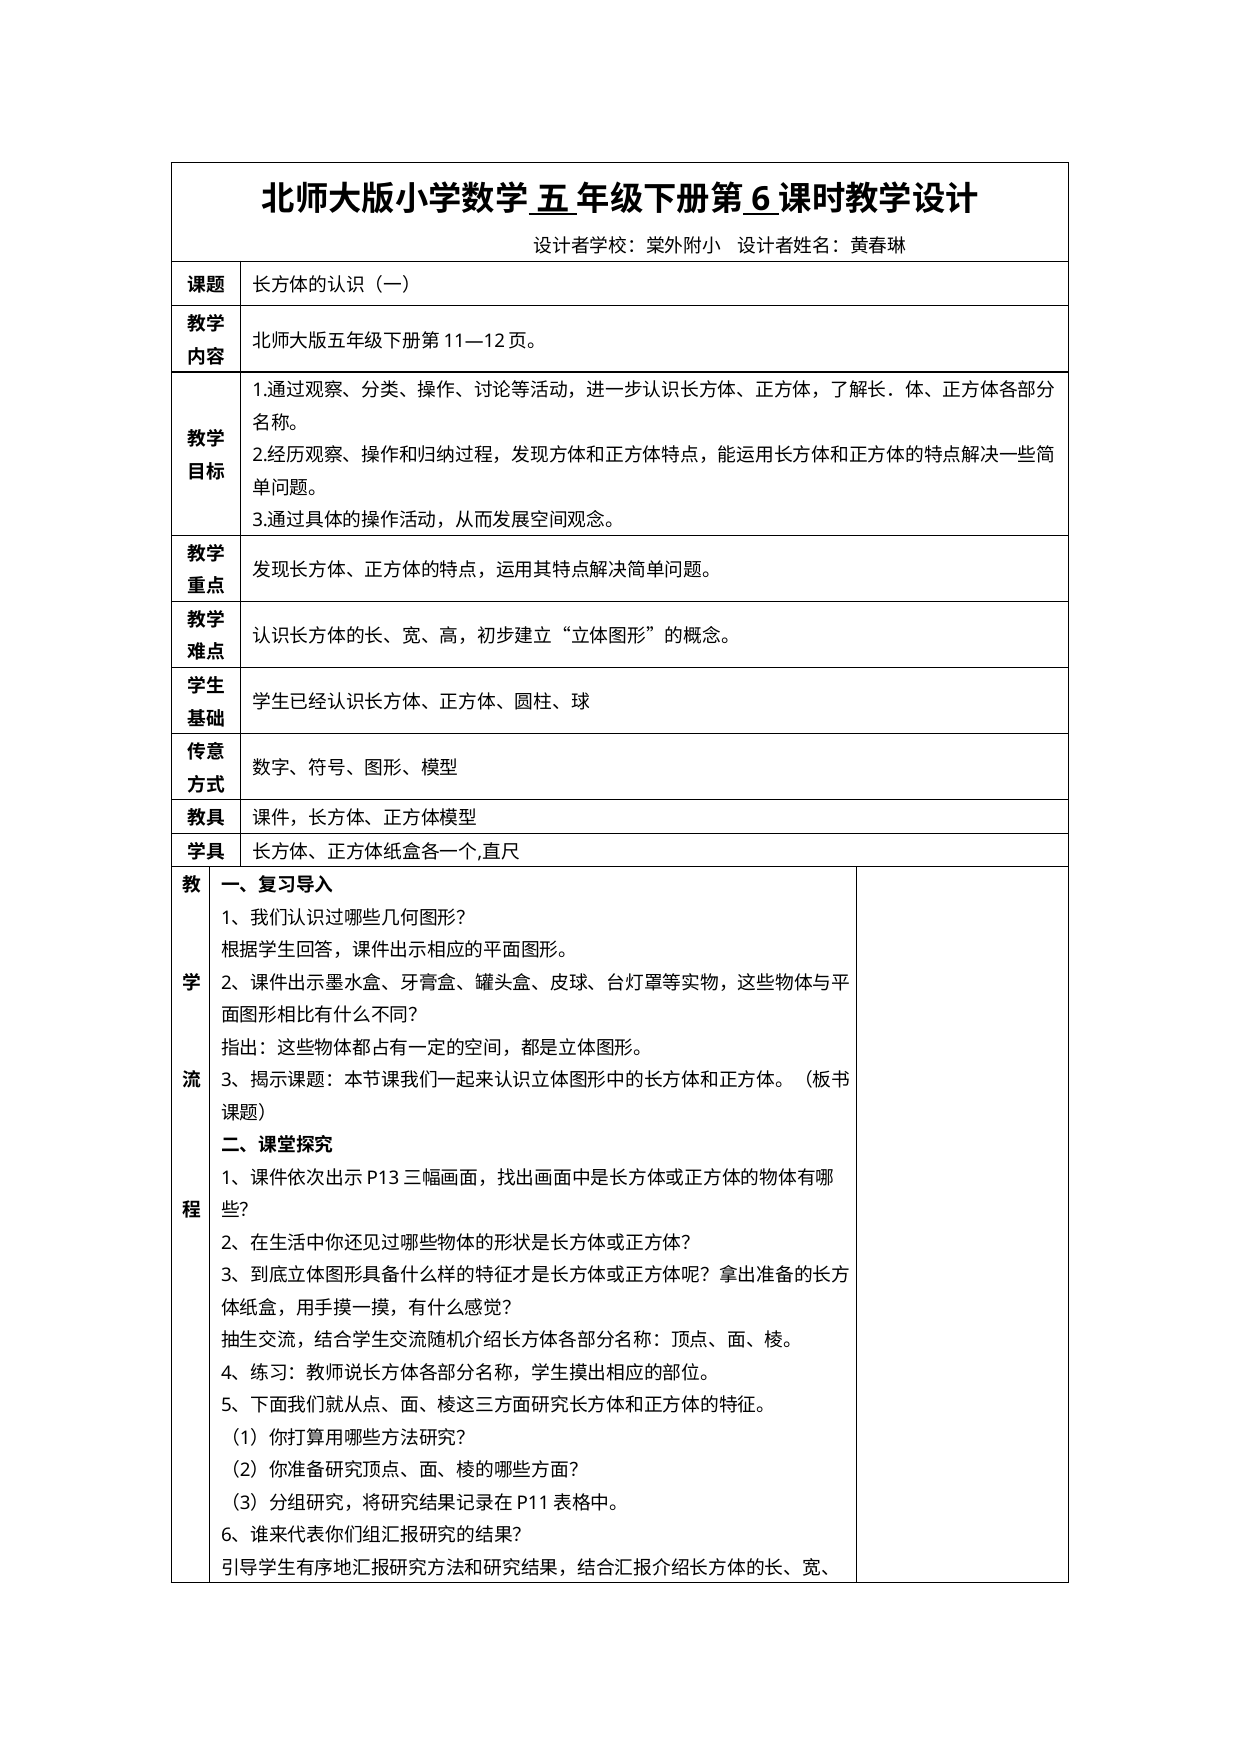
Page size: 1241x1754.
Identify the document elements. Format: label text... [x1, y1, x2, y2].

table_cell 长方体的认识（一） [241, 262, 1068, 305]
table_cell 学生基础 [172, 668, 240, 733]
table_cell 北师大版五年级下册第11—12页。 [241, 306, 1068, 371]
table_cell 教 学 流 程 [172, 867, 209, 1582]
table_cell 教学目标 [172, 373, 240, 535]
table_cell 教学重点 [172, 536, 240, 601]
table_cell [210, 867, 856, 1582]
table_cell 认识长方体的长、宽、高，初步建立“立体图形”的概念。 [241, 602, 1068, 667]
table_cell [857, 867, 1068, 1582]
table_header 北师大版小学数学 五 年级下册第 6 课时教学设计 设计者学校：棠外附小 设计者姓名：黄春琳 [172, 163, 1068, 261]
table_cell 1.通过观察、分类、操作、讨论等活动，进一步认识长方体、正方体，了解长．体、正方体各部分名称。 2.经历观察、操作和归纳过程，发现方体和正方体特点，能运用长方体和正方体的特点解决一些简单问题。 3.通过具体的操作活动，从而发展空间观念。 [241, 373, 1068, 535]
table_cell 长方体、正方体纸盒各一个,直尺 [241, 834, 1068, 866]
table_cell 传意方式 [172, 734, 240, 799]
table_cell 教学难点 [172, 602, 240, 667]
table_cell 课题 [172, 262, 240, 305]
table_cell 学具 [172, 834, 240, 866]
table_cell 教学内容 [172, 306, 240, 371]
table_cell 教具 [172, 800, 240, 833]
table_cell 数字、符号、图形、模型 [241, 734, 1068, 799]
table_cell 课件，长方体、正方体模型 [241, 800, 1068, 833]
table_cell 学生已经认识长方体、正方体、圆柱、球 [241, 668, 1068, 733]
table_cell 发现长方体、正方体的特点，运用其特点解决简单问题。 [241, 536, 1068, 601]
